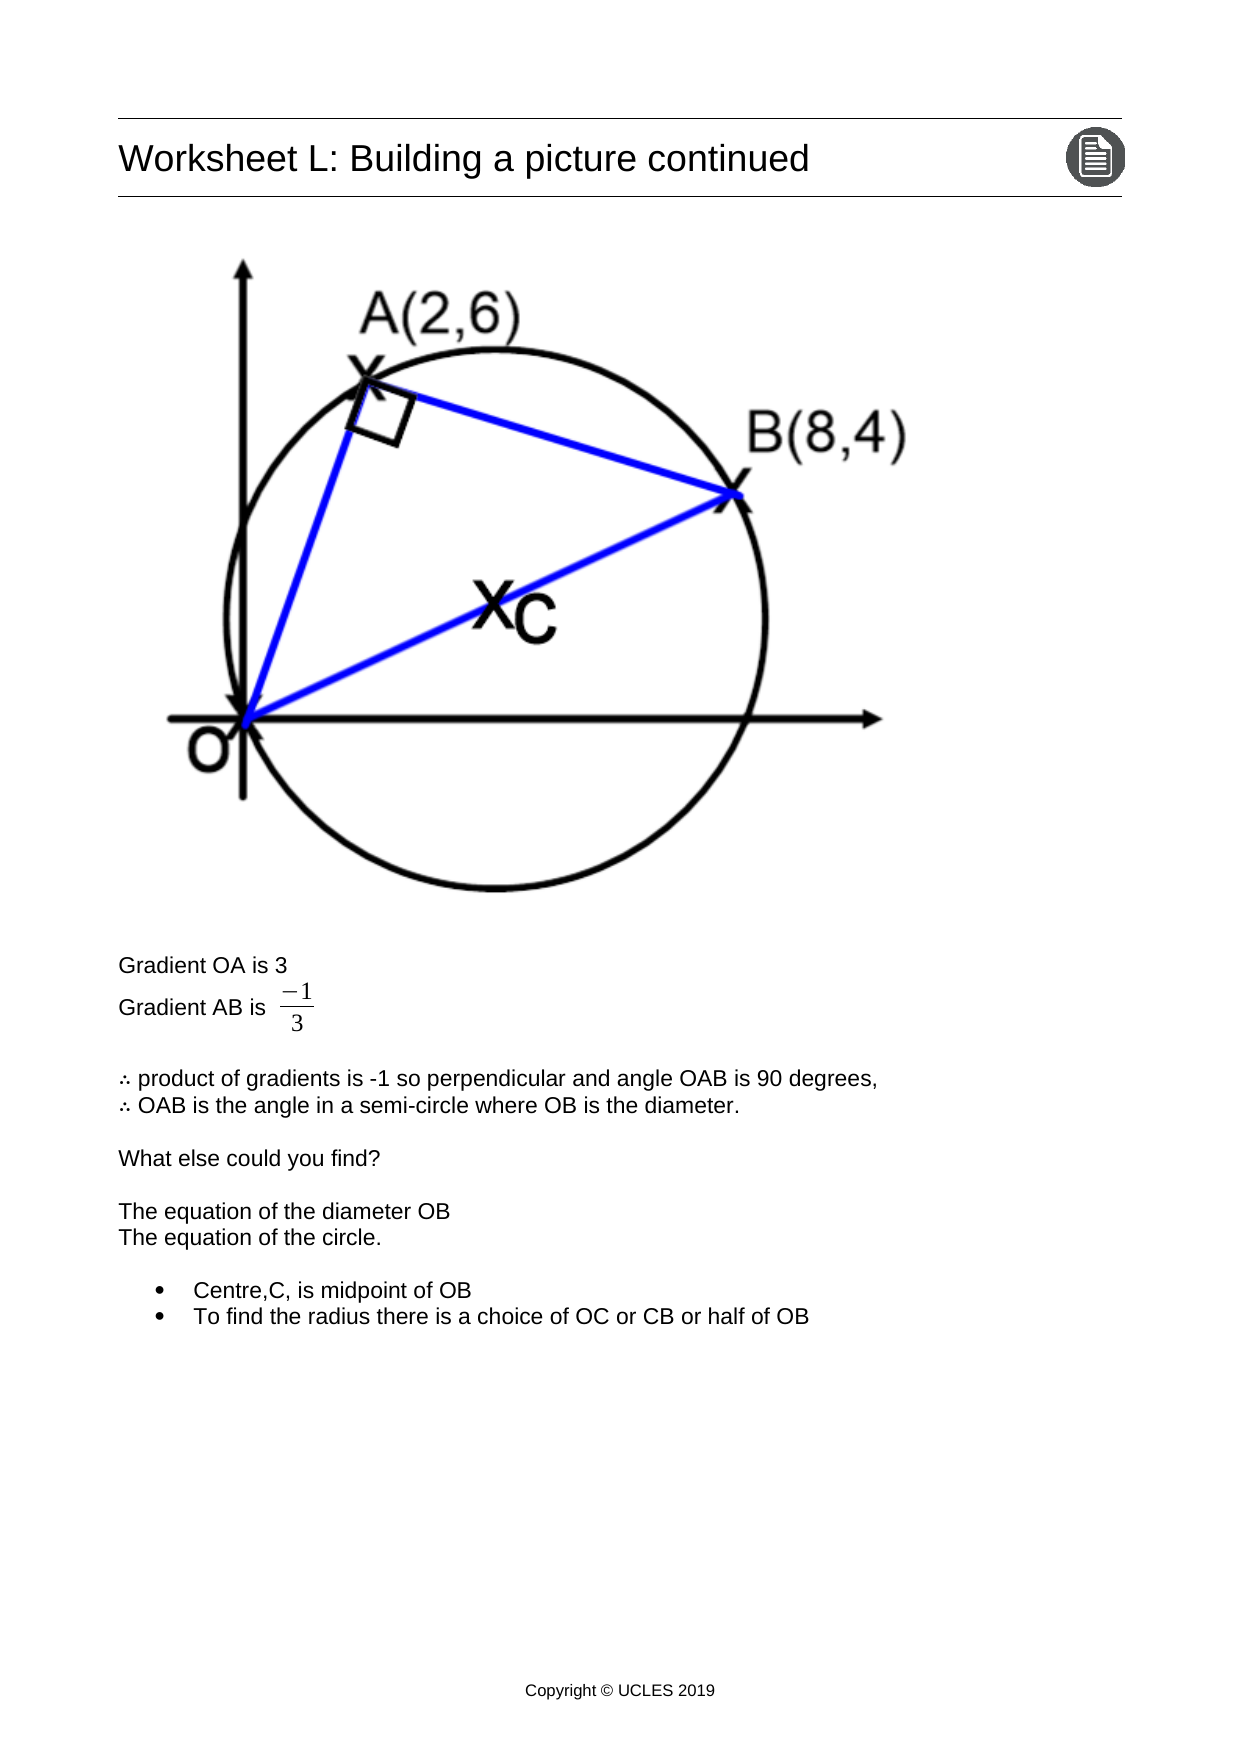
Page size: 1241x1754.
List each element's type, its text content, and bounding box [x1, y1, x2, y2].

list Centre,C, is midpoint of OB [156, 1277, 1122, 1303]
list To find the radius there is a choice of OC or CB or half of OB [156, 1303, 1122, 1329]
text ∴ product of gradients is -1 so perpendicular and angle OAB is 90 degrees, [118, 1063, 1122, 1091]
text Gradient OA is 3 [118, 952, 1122, 978]
text The equation of the diameter OB [118, 1198, 1122, 1224]
text Worksheet L: Building a picture continued [118, 119, 1122, 196]
picture [118, 209, 942, 902]
text What else could you find? [118, 1145, 1122, 1171]
text The equation of the circle. [118, 1224, 1122, 1250]
text ∴ OAB is the angle in a semi-circle where OB is the diameter. [118, 1091, 1122, 1118]
text Gradient AB is [118, 978, 1122, 1037]
